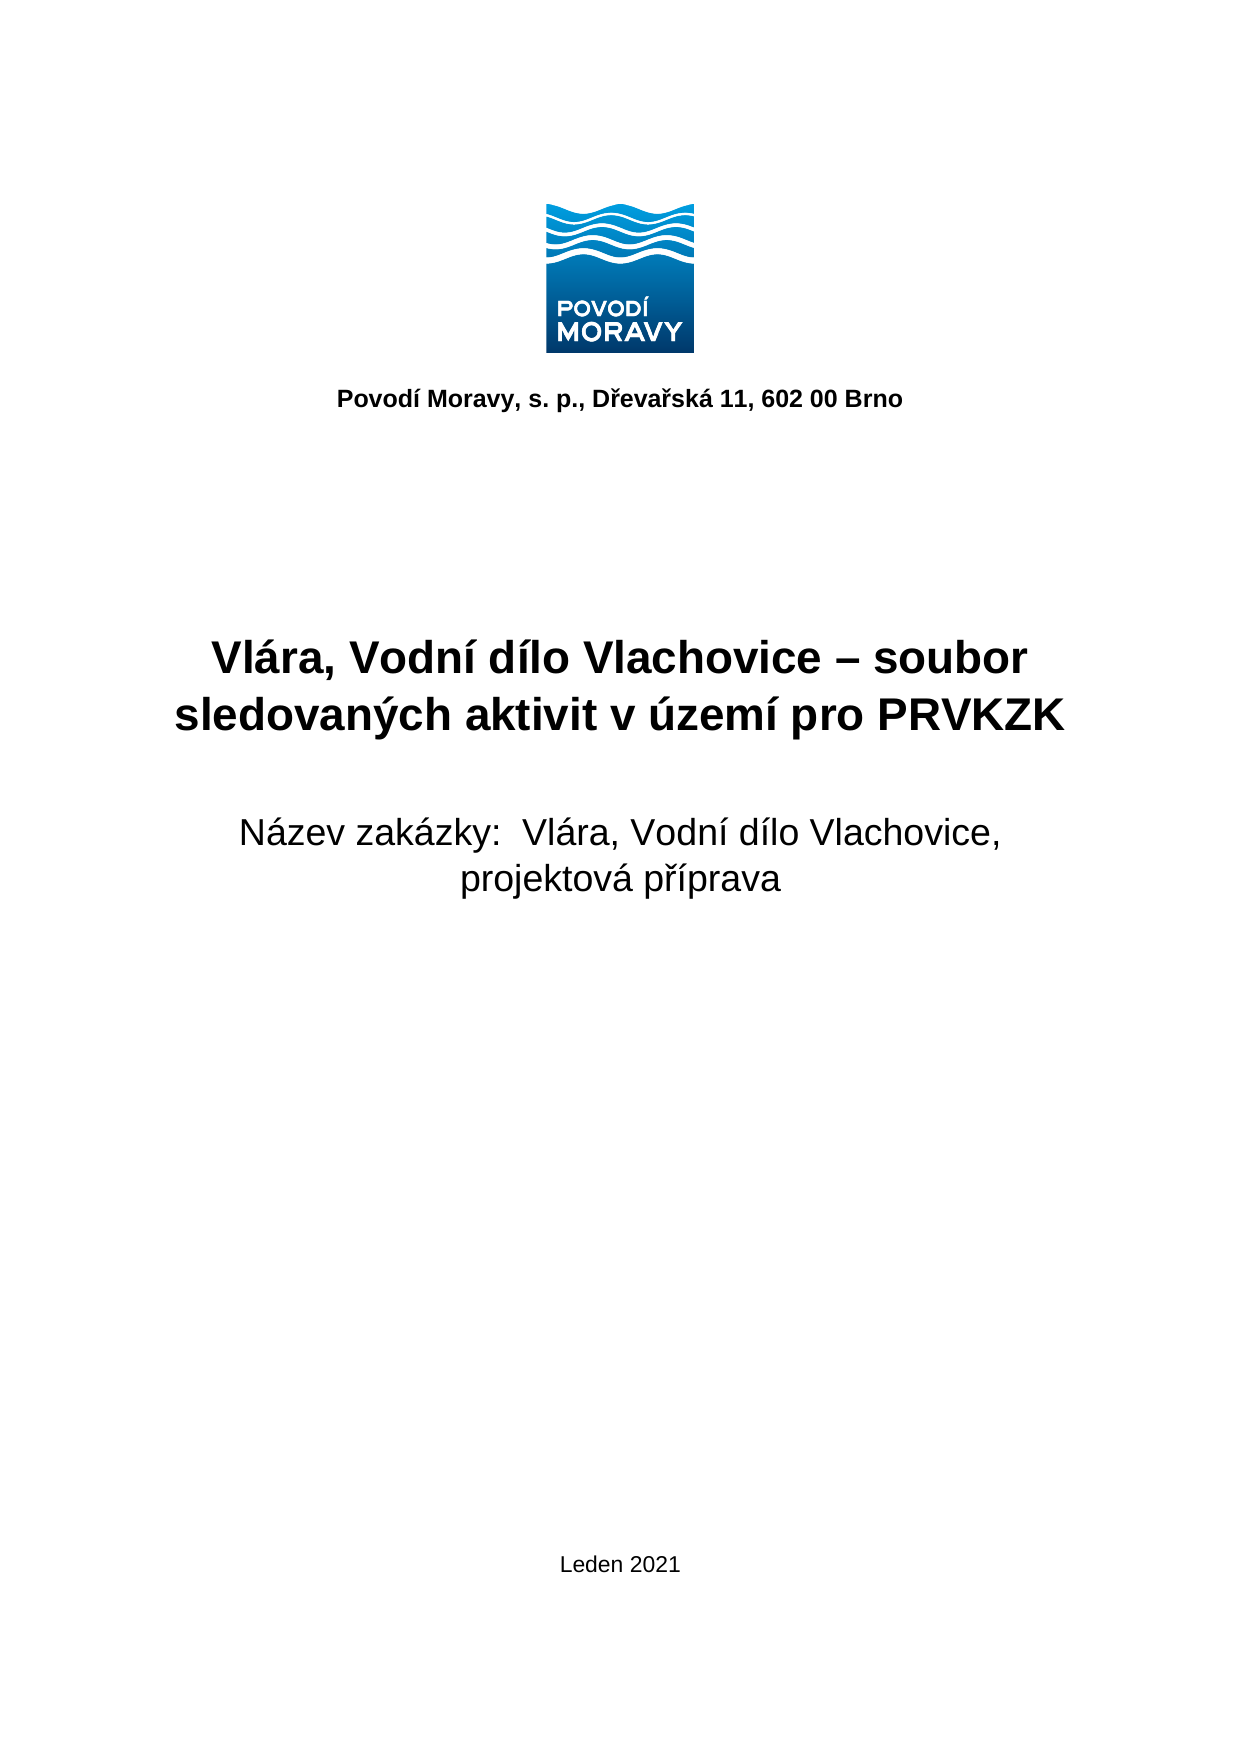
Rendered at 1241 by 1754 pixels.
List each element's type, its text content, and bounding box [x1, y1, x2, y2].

picture [554, 204, 613, 213]
picture [546, 236, 694, 249]
picture [546, 249, 694, 263]
picture [628, 204, 687, 213]
text Vlára, Vodní dílo Vlachovice – soubor sledovaných aktivit v území pro PRVKZK [148, 630, 1093, 740]
text Název zakázky: Vlára, Vodní dílo Vlachovice, projektová příprava [148, 810, 1093, 899]
text Povodí Moravy, s. p., Dřevařská 11, 602 00 Brno [148, 384, 1093, 412]
picture [546, 278, 694, 354]
text Leden 2021 [148, 1551, 1093, 1577]
picture [546, 224, 694, 236]
